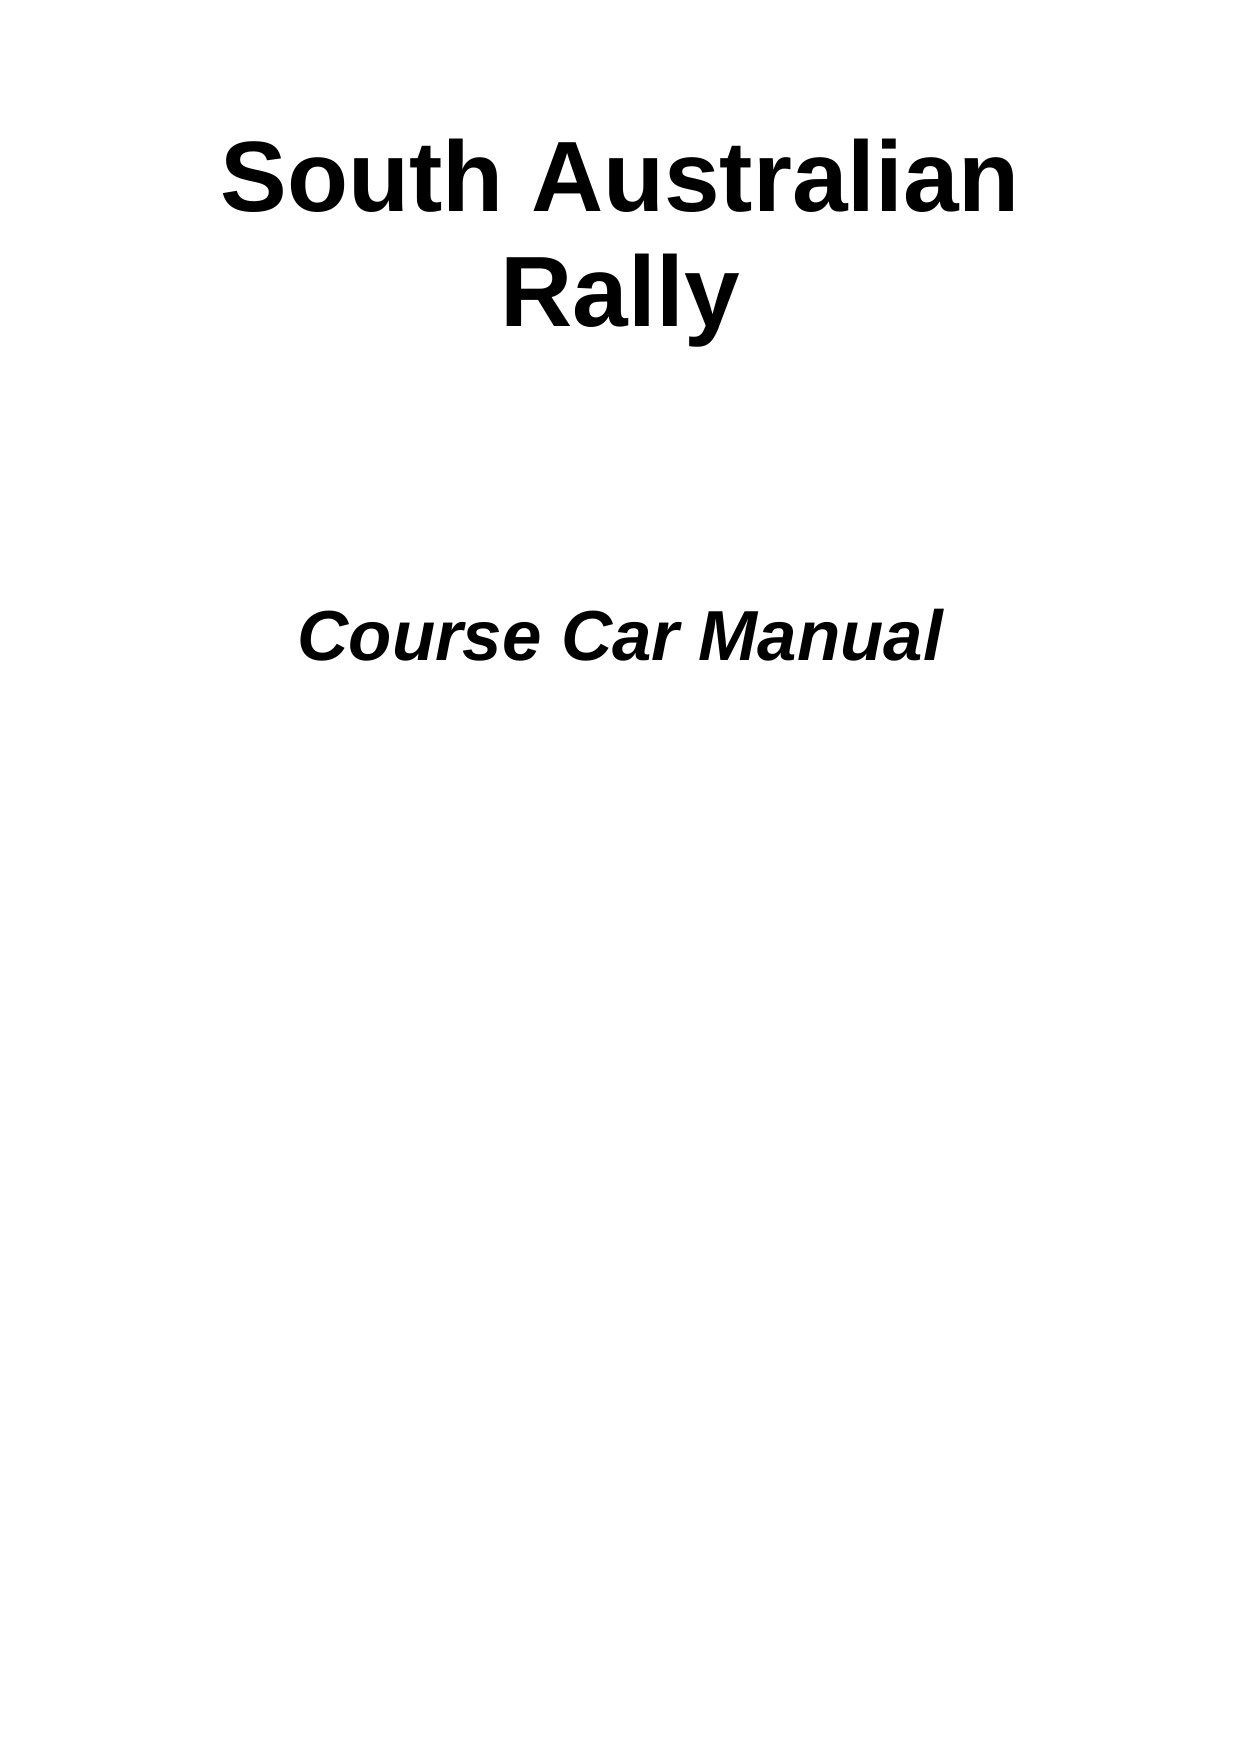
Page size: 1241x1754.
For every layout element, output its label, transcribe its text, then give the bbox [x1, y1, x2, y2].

text Course Car Manual [118, 594, 1122, 675]
text South Australian Rally [118, 118, 1122, 348]
